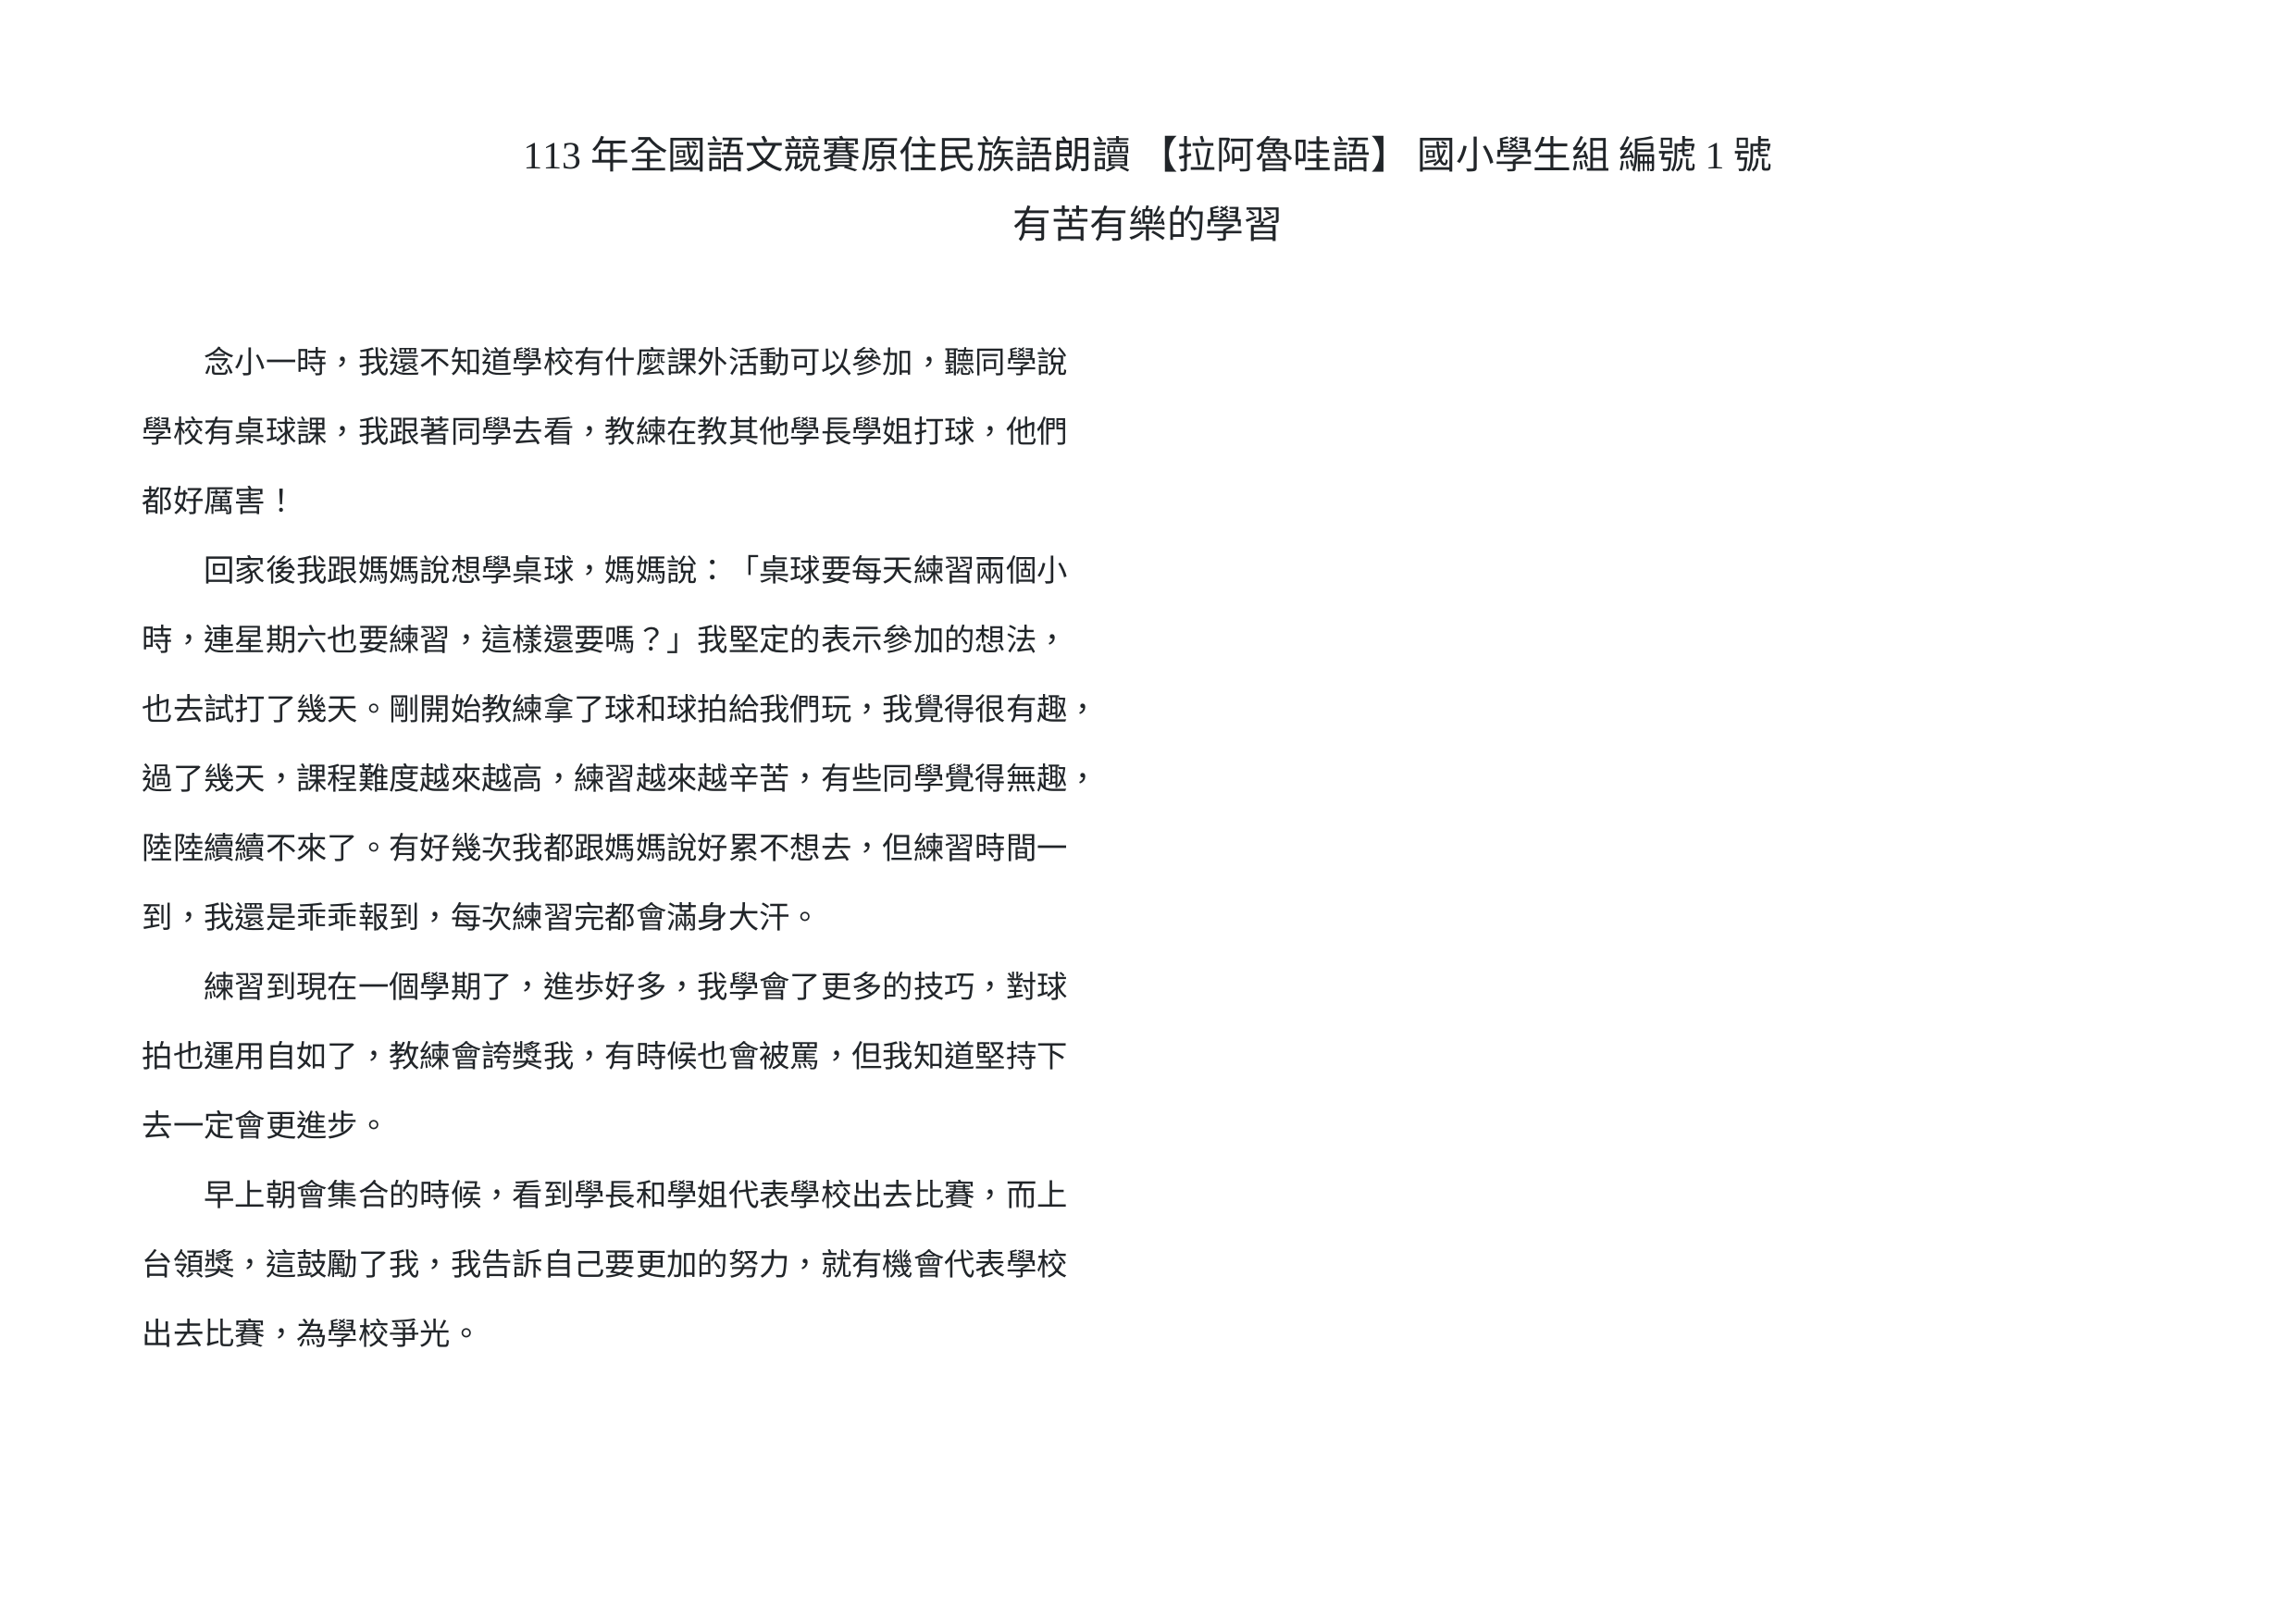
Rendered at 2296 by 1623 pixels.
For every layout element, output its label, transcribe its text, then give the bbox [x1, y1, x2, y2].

text 113 年全國語文競賽原住民族語朗讀 【拉阿魯哇語】 國小學生組 編號 1 號 [142, 118, 2153, 187]
text 練習到現在一個學期了，進歩好多，我學會了更多的技巧，對球拍也運用自如了，教練會誇獎我，有時候也會被罵，但我知道堅持下去一定會更進步。 [142, 950, 1090, 1158]
text 有苦有樂的學習 [142, 187, 2153, 256]
text 回家後我跟媽媽說想學桌球，媽媽說：「桌球要每天練習兩個小時，連星期六也要練習，這樣還要嗎？」我堅定的表示參加的想法，也去試打了幾天。剛開始教練拿了球和球拍給我們玩，我覺得很有趣，過了幾天，課程難度越來越高，練習越來越辛苦，有些同學覺得無趣，陸陸續續不來了。有好幾次我都跟媽媽說好累不想去，但練習時間一到，我還是乖乖報到，每次練習完都會滿身大汗。 [142, 534, 1090, 950]
text 早上朝會集合的時候，看到學長和學姐代表學校出去比賽，而上台領獎，這鼓勵了我，我告訴自己要更加的努力，就有機會代表學校出去比賽，為學校爭光。 [142, 1158, 1090, 1367]
text 念小一時，我還不知道學校有什麼課外活動可以參加，聽同學說學校有桌球課，我跟著同學去看，教練在教其他學長學姐打球，他們都好厲害！ [142, 326, 1090, 534]
